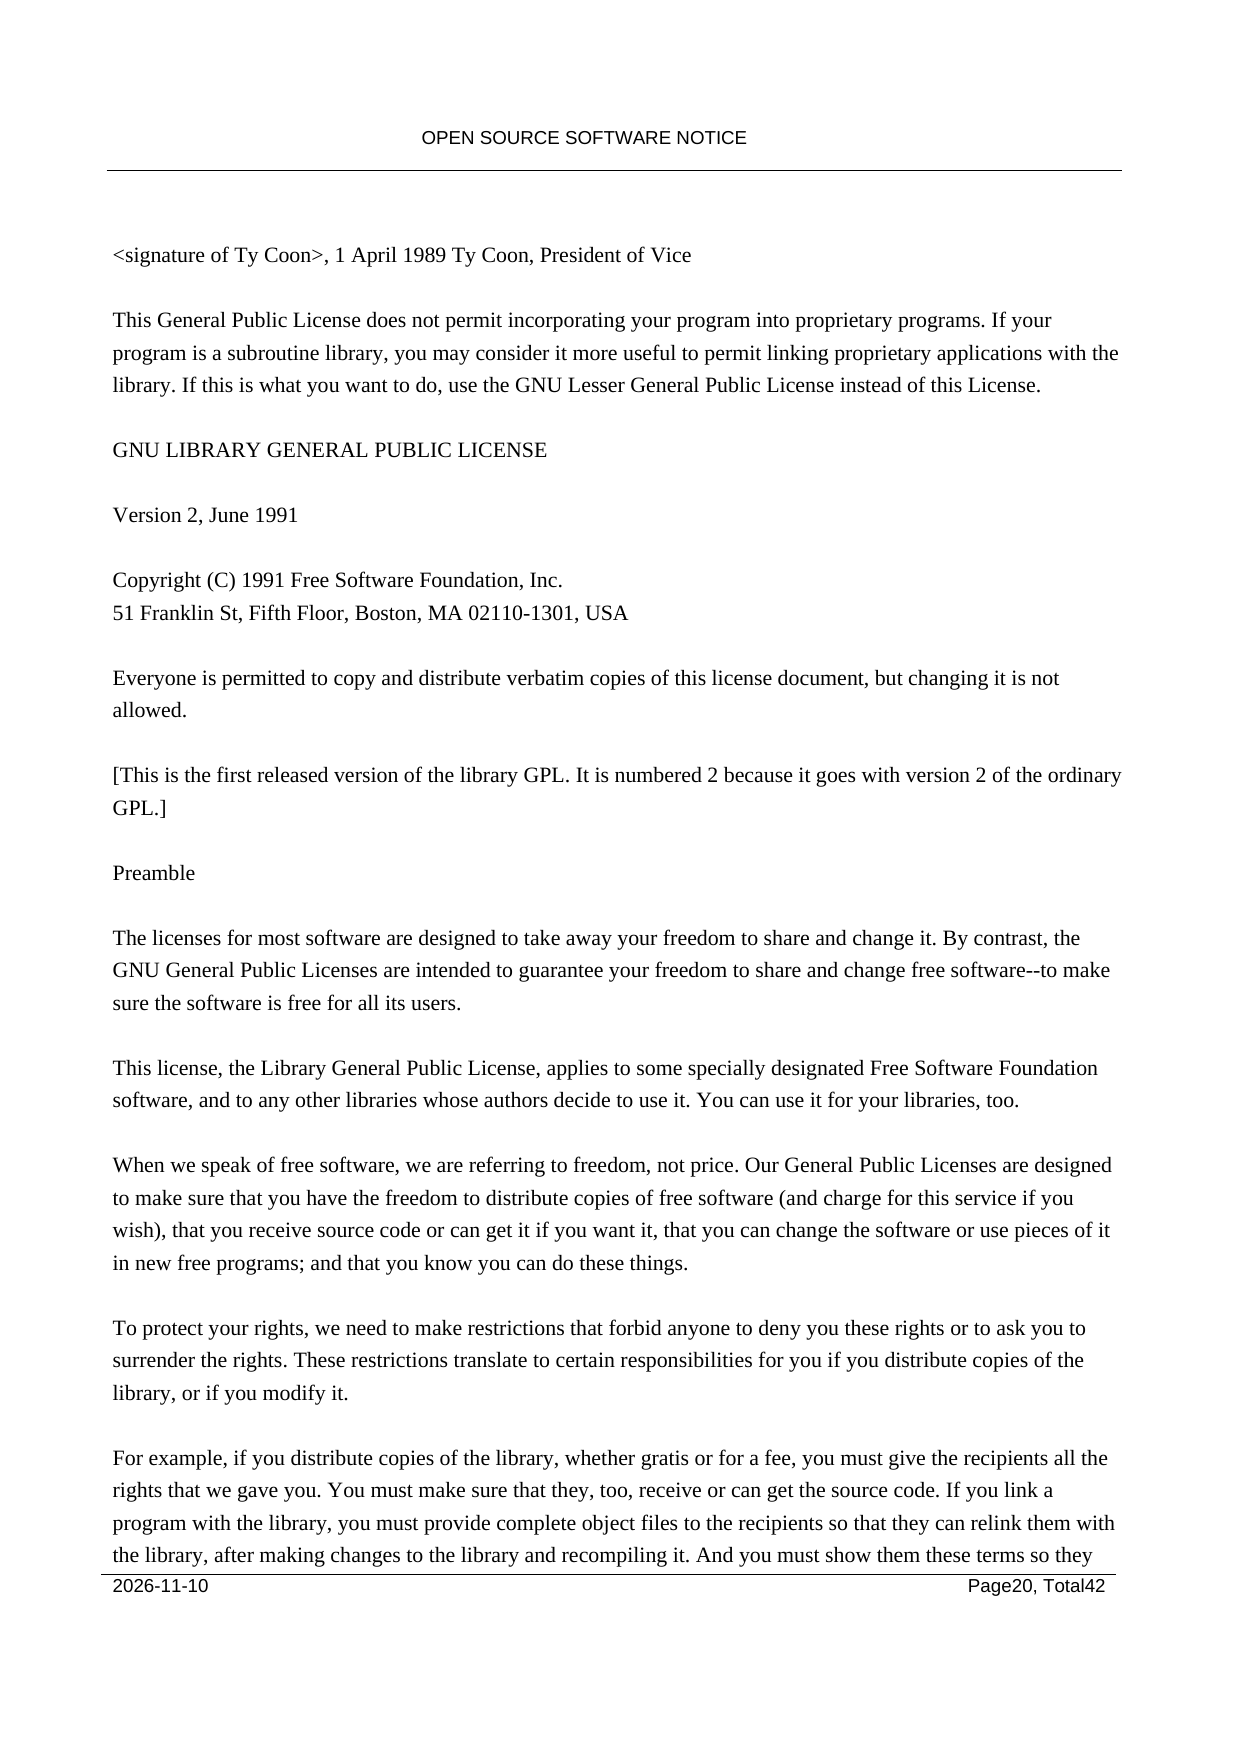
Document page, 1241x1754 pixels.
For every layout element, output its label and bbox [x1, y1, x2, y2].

text [112, 206, 1128, 1571]
